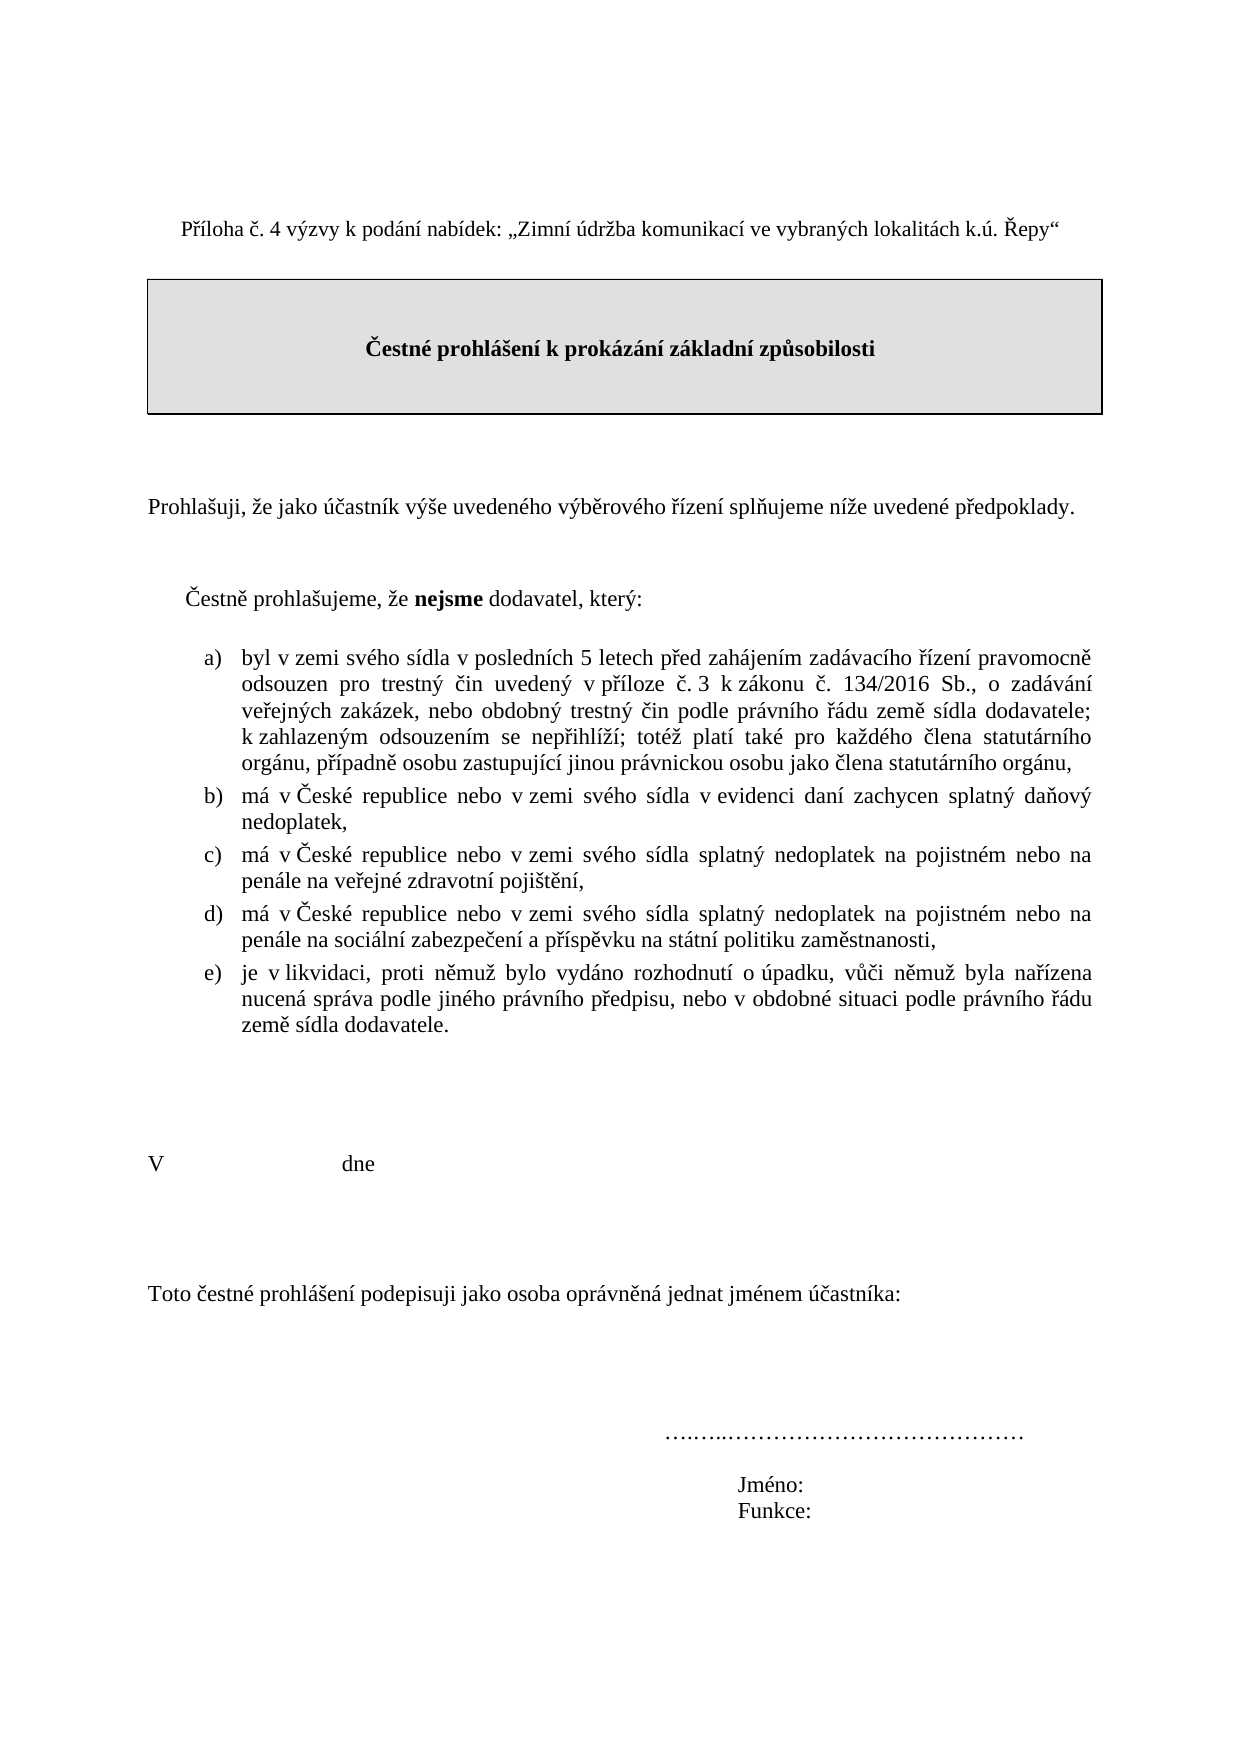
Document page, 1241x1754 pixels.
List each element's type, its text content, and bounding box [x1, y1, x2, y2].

text Prohlašuji, že jako účastník výše uvedeného výběrového řízení splňujeme níže uvedené předpoklady. [148, 493, 1093, 519]
text Příloha č. 4 výzvy k podání nabídek: „Zimní údržba komunikací ve vybraných lokalitách k.ú. Řepy“ [148, 216, 1093, 241]
list je v likvidaci, proti němuž bylo vydáno rozhodnutí o úpadku, vůči němuž byla nařízena nucená správa podle jiného právního předpisu, nebo v obdobné situaci podle právního řádu země sídla dodavatele. [204, 959, 1093, 1038]
text Čestně prohlašujeme, že nejsme dodavatel, který: [185, 585, 1093, 611]
text V dne [148, 1149, 1093, 1176]
list má v České republice nebo v zemi svého sídla splatný nedoplatek na pojistném nebo na penále na veřejné zdravotní pojištění, [204, 841, 1093, 894]
list má v České republice nebo v zemi svého sídla v evidenci daní zachycen splatný daňový nedoplatek, [204, 782, 1093, 835]
subtitle Čestné prohlášení k prokázání základní způsobilosti [148, 332, 1101, 362]
list má v České republice nebo v zemi svého sídla splatný nedoplatek na pojistném nebo na penále na sociální zabezpečení a příspěvku na státní politiku zaměstnanosti, [204, 900, 1093, 953]
text ….…..………………………………… [654, 1418, 1093, 1444]
list byl v zemi svého sídla v posledních 5 letech před zahájením zadávacího řízení pravomocně odsouzen pro trestný čin uvedený v příloze č. 3 k zákonu č. 134/2016 Sb., o zadávání veřejných zakázek, nebo obdobný trestný čin podle právního řádu země sídla dodavatele; k zahlazeným odsouzením se nepřihlíží; totéž platí také pro každého člena statutárního orgánu, případně osobu zastupující jinou právnickou osobu jako člena statutárního orgánu, [204, 644, 1093, 776]
text Toto čestné prohlášení podepisuji jako osoba oprávněná jednat jménem účastníka: [148, 1280, 1093, 1306]
text Jméno: [654, 1471, 1093, 1497]
text Funkce: [654, 1497, 1093, 1550]
